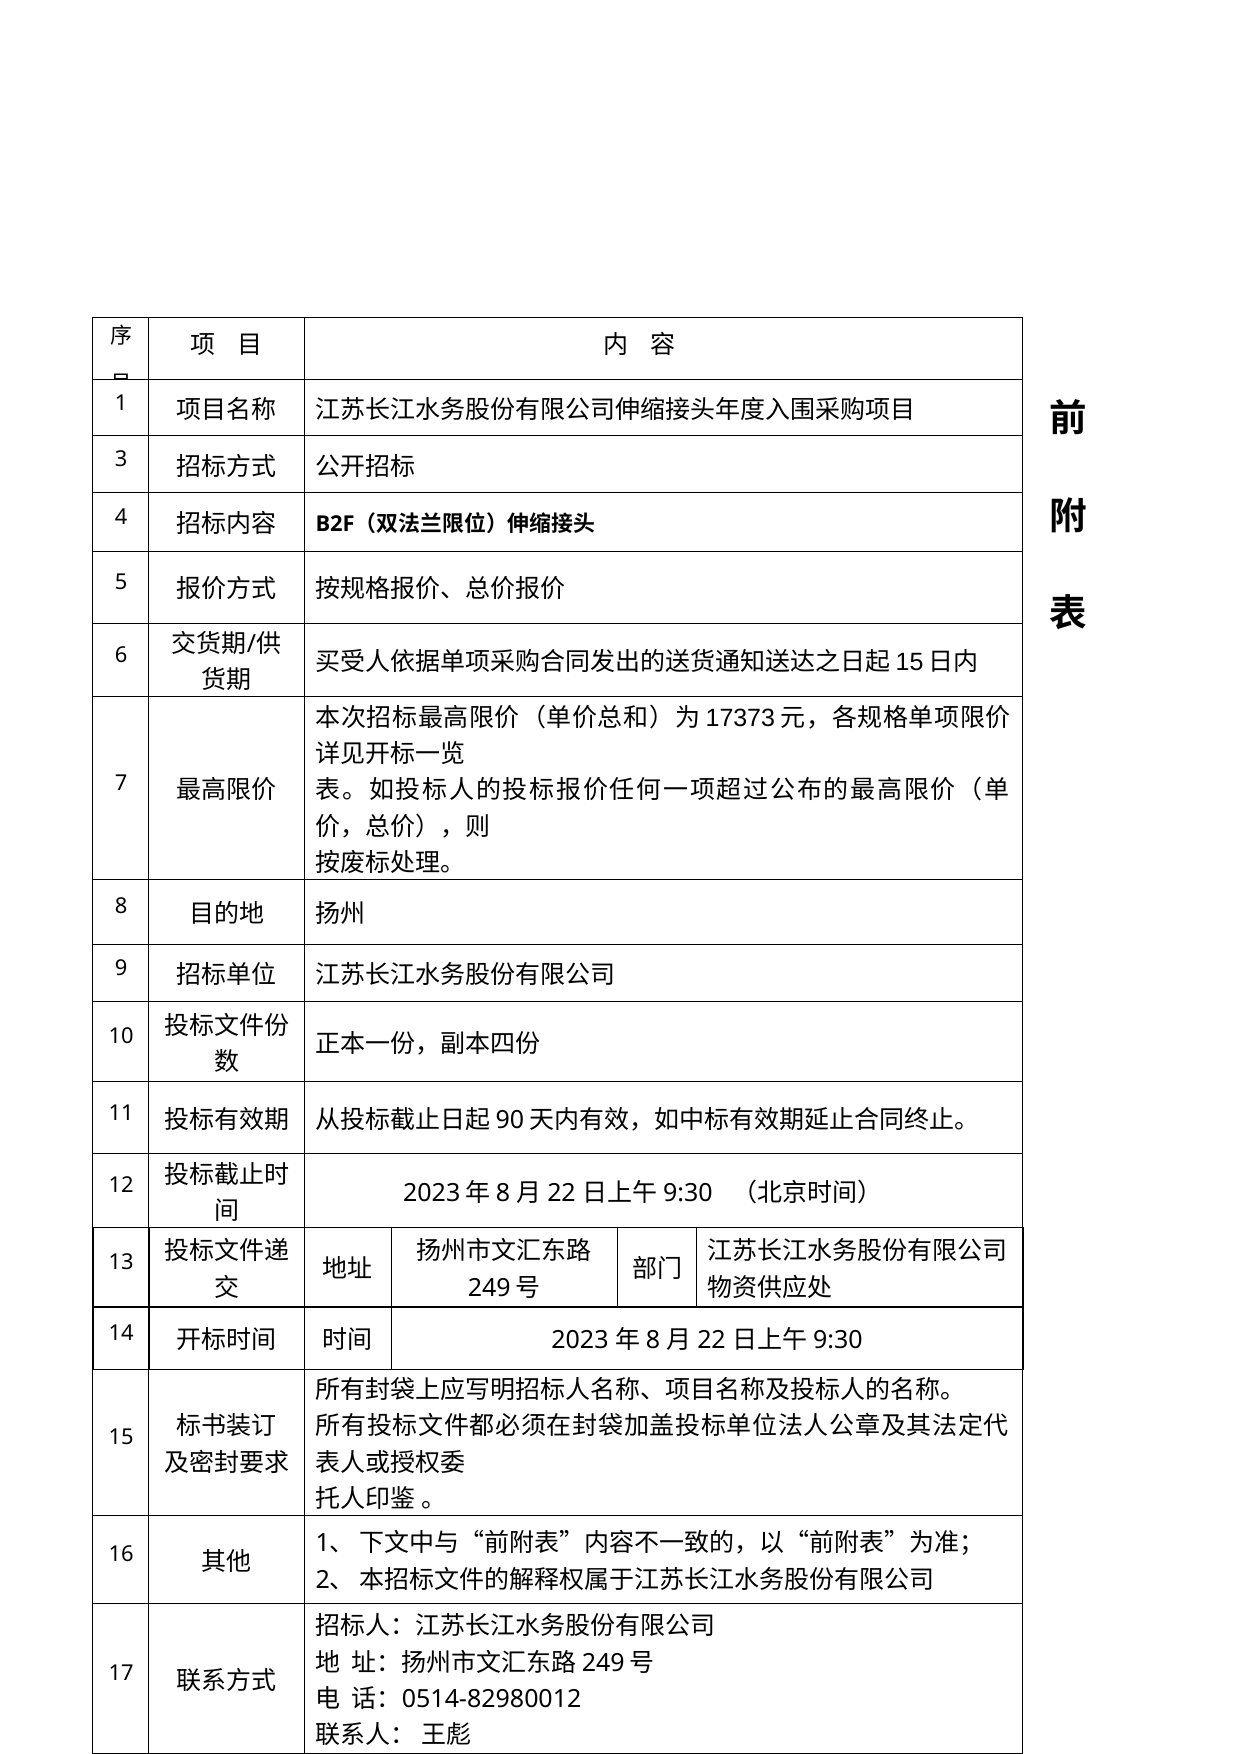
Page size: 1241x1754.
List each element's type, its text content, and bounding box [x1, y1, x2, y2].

table_cell 江苏长江水务股份有限公司伸缩接头年度入围采购项目 [305, 380, 1022, 435]
table_cell 地址 [305, 1228, 391, 1306]
table_cell 1 [93, 380, 148, 435]
table_cell 开标时间 [150, 1308, 304, 1368]
table_cell 其他 [149, 1516, 304, 1603]
table_cell 12 [93, 1154, 148, 1227]
table_cell 4 [93, 493, 148, 551]
table_cell 招标内容 [149, 493, 304, 551]
table_cell 6 [93, 624, 148, 696]
table_cell 交货期/供货期 [149, 624, 304, 696]
table_cell 部门 [618, 1228, 696, 1306]
table_cell 8 [93, 880, 148, 943]
table_header 内 容 [305, 318, 1022, 379]
text 前 附 表 [1023, 383, 1094, 643]
table_cell 15 [93, 1370, 148, 1514]
table_cell 5 [93, 552, 148, 623]
table_cell 联系方式 [149, 1604, 304, 1753]
table_cell 投标文件份数 [149, 1002, 304, 1081]
table_cell 招标人：江苏长江水务股份有限公司 地 址：扬州市文汇东路249号 电 话：0514-82980012 联系人： 王彪 [305, 1604, 1022, 1753]
table_cell 投标截止时间 [149, 1154, 304, 1227]
table_cell 7 [93, 697, 148, 878]
table_cell 从投标截止日起90天内有效，如中标有效期延止合同终止。 [305, 1082, 1022, 1153]
table_cell 9 [93, 945, 148, 1001]
table_cell 14 [94, 1308, 148, 1368]
table_cell 下文中与“前附表”内容不一致的，以“前附表”为准； 本招标文件的解释权属于江苏长江水务股份有限公司 [305, 1516, 1022, 1603]
table_header 项 目 [149, 318, 304, 379]
table_cell 最高限价 [149, 697, 304, 878]
table_cell 3 [93, 436, 148, 492]
table_cell 扬州市文汇东路 249号 [392, 1228, 617, 1306]
table_cell 目的地 [149, 880, 304, 943]
table_cell 扬州 [305, 880, 1022, 943]
table_cell 17 [93, 1604, 148, 1753]
table_cell 2023 年 8 月 22 日上午 9:30 [392, 1308, 1022, 1368]
table_cell 时间 [305, 1308, 391, 1368]
table_cell 招标方式 [149, 436, 304, 492]
table_cell 投标文件递交 [150, 1228, 304, 1306]
table_cell 买受人依据单项采购合同发出的送货通知送达之日起15日内 [305, 624, 1022, 696]
table_cell 报价方式 [149, 552, 304, 623]
table_cell 招标单位 [149, 945, 304, 1001]
table_header 序号 [93, 318, 148, 379]
table_cell 本次招标最高限价（单价总和）为17373元，各规格单项限价详见开标一览 表。如投标人的投标报价任何一项超过公布的最高限价（单价，总价），则 按废标处理。 [305, 697, 1022, 878]
table_cell 11 [93, 1082, 148, 1153]
table_cell 项目名称 [149, 380, 304, 435]
table_cell 公开招标 [305, 436, 1022, 492]
table_cell 所有封袋上应写明招标人名称、项目名称及投标人的名称。 所有投标文件都必须在封袋加盖投标单位法人公章及其法定代表人或授权委 托人印鉴 。 [305, 1370, 1022, 1514]
table_cell 江苏长江水务股份有限公司 物资供应处 [697, 1228, 1022, 1306]
table_cell 江苏长江水务股份有限公司 [305, 945, 1022, 1001]
table_cell B2F（双法兰限位）伸缩接头 [305, 493, 1022, 551]
table_cell 按规格报价、总价报价 [305, 552, 1022, 623]
table_cell 正本一份，副本四份 [305, 1002, 1022, 1081]
table_cell 标书装订 及密封要求 [149, 1370, 304, 1514]
table_cell 10 [93, 1002, 148, 1081]
table_cell 13 [94, 1228, 148, 1306]
table_cell 16 [93, 1516, 148, 1603]
table_cell 投标有效期 [149, 1082, 304, 1153]
table_cell 2023年 8 月 22 日上午 9:30 （北京时间） [305, 1154, 1022, 1227]
